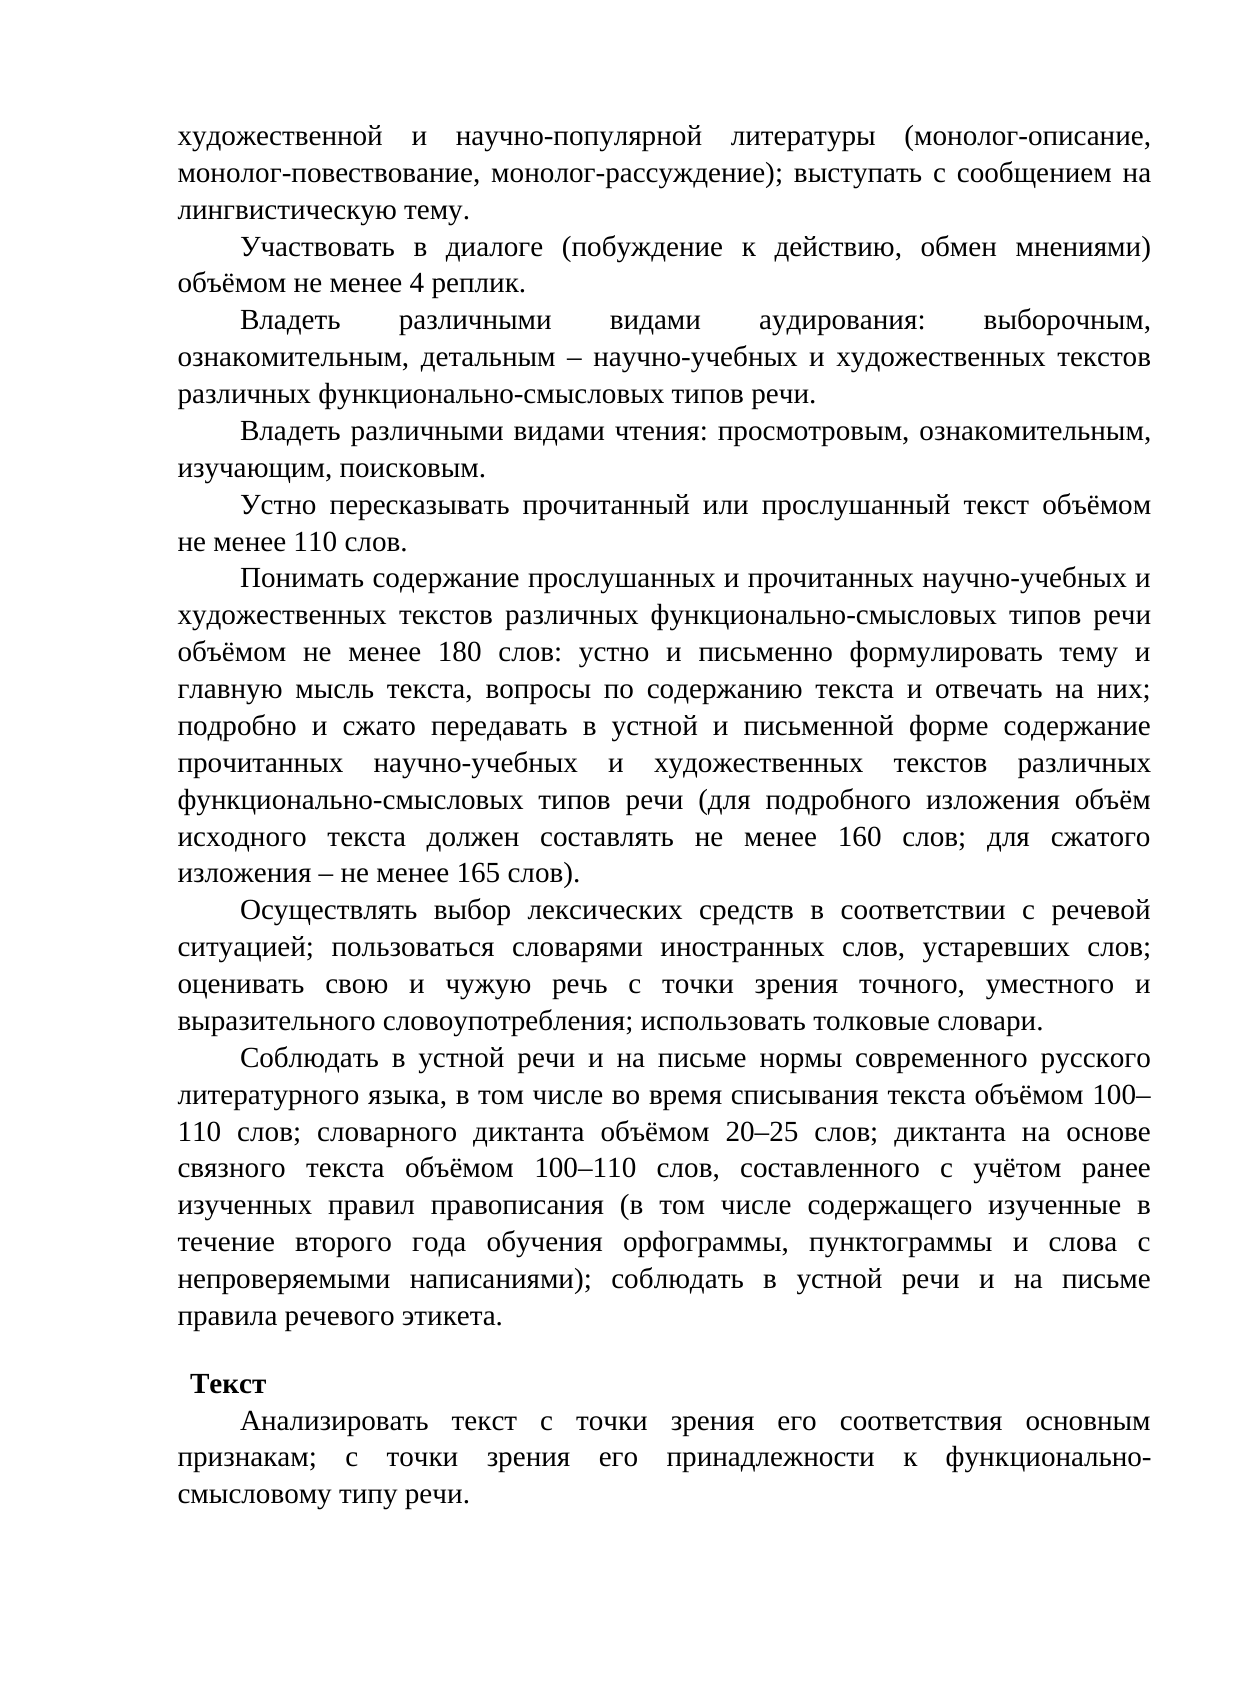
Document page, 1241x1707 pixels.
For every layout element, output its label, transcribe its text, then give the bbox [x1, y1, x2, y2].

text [177, 118, 1152, 225]
text Текст [190, 1366, 1152, 1399]
text Владеть различными видами аудирования: выборочным, ознакомительным, детальным – научно-учебных и художественных текстов различных функционально-смысловых типов речи. [177, 302, 1152, 410]
text Владеть различными видами чтения: просмотровым, ознакомительным, изучающим, поисковым. [177, 413, 1152, 483]
text Осуществлять выбор лексических средств в соответствии с речевой ситуацией; пользоваться словарями иностранных слов, устаревших слов; оценивать свою и чужую речь с точки зрения точного, уместного и выразительного словоупотребления; использовать толковые словари. [177, 892, 1152, 1037]
text Анализировать текст с точки зрения его соответствия основным признакам; с точки зрения его принадлежности к функ­ционально-смысловому типу речи. [177, 1403, 1152, 1510]
text Устно пересказывать прочитанный или прослушанный текст объёмом не менее 110 слов. [177, 487, 1152, 557]
text Соблюдать в устной речи и на письме нормы современного русского литературного языка, в том числе во время списывания текста объёмом 100–110 слов; словарного диктанта объёмом 20–25 слов; диктанта на основе связного текста объёмом 100–110 слов, составленного с учётом ранее изученных правил правописания (в том числе содержащего изученные в течение второго года обучения орфограммы, пунктограммы и слова с непроверяемыми написаниями); соблюдать в устной речи и на письме правила речевого этикета. [177, 1040, 1152, 1332]
text Понимать содержание прослушанных и прочитанных научно-учебных и художественных текстов различных функционально-смысловых типов речи объёмом не менее 180 слов: устно и письменно формулировать тему и главную мысль текста, вопросы по содержанию текста и отвечать на них; подробно и сжато передавать в устной и письменной форме содержание прочитанных научно-учебных и художественных текстов различных функционально-смысловых типов речи (для подробного изложения объём исходного текста должен составлять не менее 160 слов; для сжатого изложения – не менее 165 слов). [177, 561, 1152, 889]
text Участвовать в диалоге (побуждение к действию, обмен мнениями) объёмом не менее 4 реплик. [177, 229, 1152, 299]
